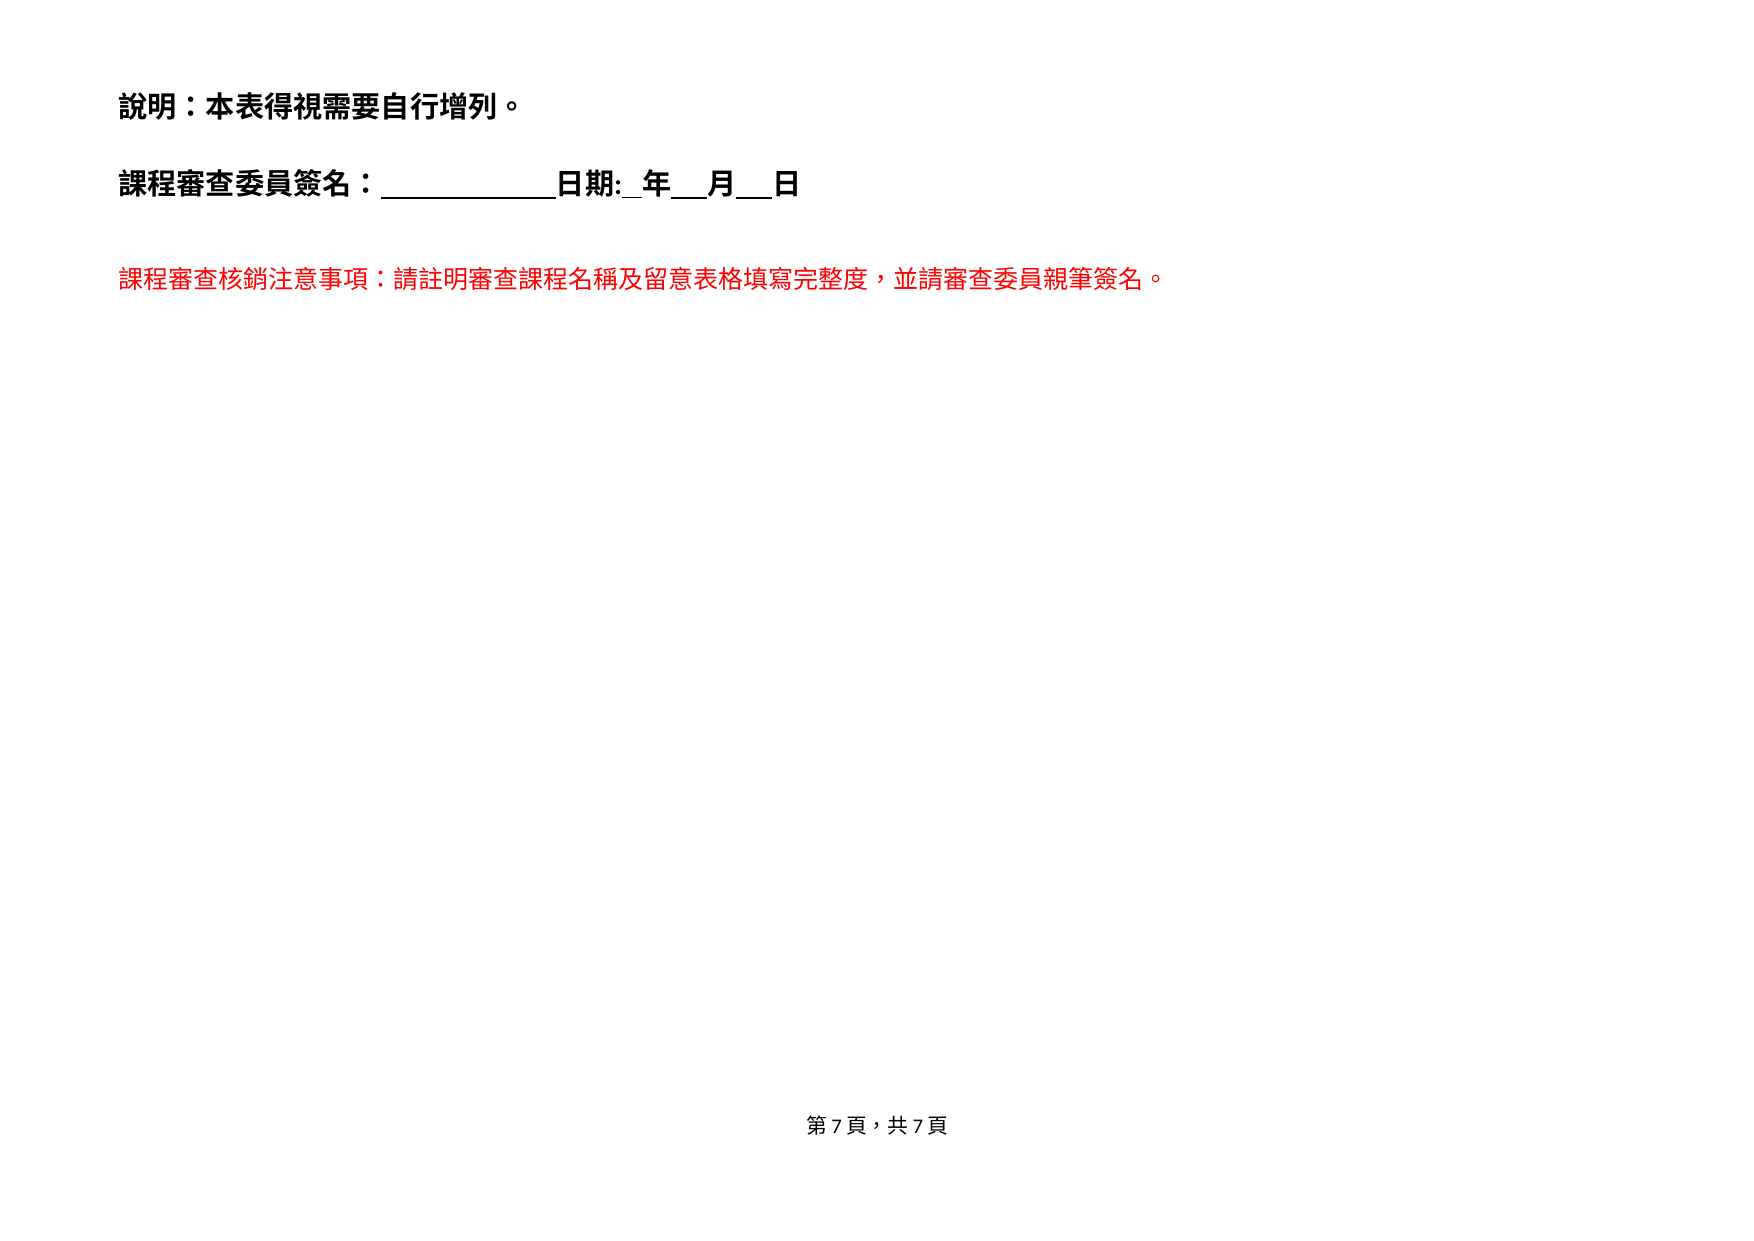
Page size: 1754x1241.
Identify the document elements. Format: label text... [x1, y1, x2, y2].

text 課程審查核銷注意事項：請註明審查課程名稱及留意表格填寫完整度，並請審查委員親筆簽名。 [118, 258, 1636, 297]
text 說明：本表得視需要自行增列。 [118, 67, 1636, 143]
text 課程審查委員簽名： 日期: 年 月 日 [118, 143, 1636, 220]
